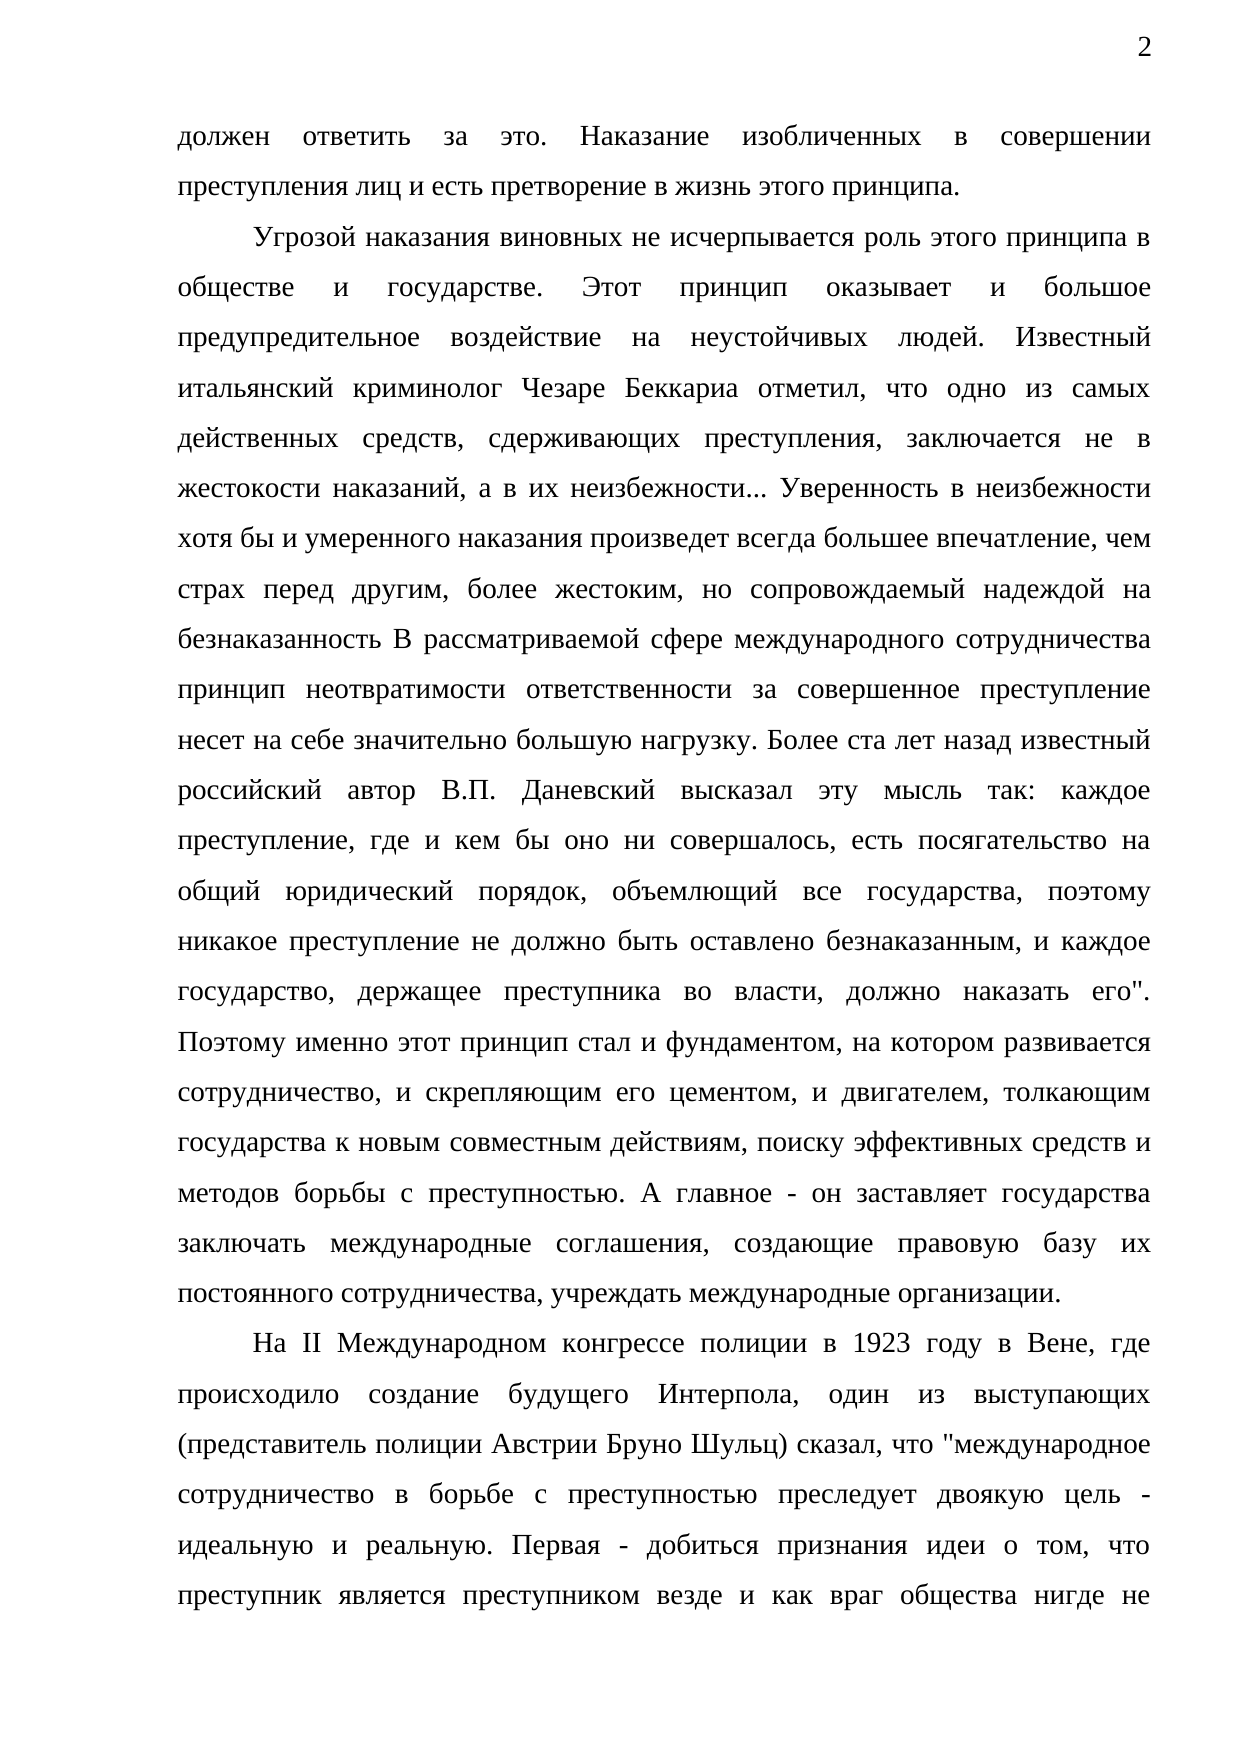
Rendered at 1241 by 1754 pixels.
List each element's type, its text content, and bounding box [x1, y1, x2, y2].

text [177, 118, 1152, 202]
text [177, 1326, 1152, 1611]
text Угрозой наказания виновных не исчерпывается роль этого принципа в обществе и государстве. Этот принцип оказывает и большое предупредительное воздействие на неустойчивых людей. Известный итальянский криминолог Чезаре Беккариа отметил, что одно из самых действенных средств, сдерживающих преступления, заключается не в жестокости наказаний, а в их неизбежности... Уверенность в неизбежности хотя бы и умеренного наказания произведет всегда большее впечатление, чем страх перед другим, более жестоким, но сопровождаемый надеждой на безнаказанность В рассматриваемой сфере международного сотрудничества принцип неотвратимости ответственности за совершенное преступление несет на себе значительно большую нагрузку. Более ста лет назад известный российский автор В.П. Даневский высказал эту мысль так: каждое преступление, где и кем бы оно ни совершалось, есть посягательство на общий юридический порядок, объемлющий все государства, поэтому никакое преступление не должно быть оставлено безнаказанным, и каждое государство, держащее преступника во власти, должно наказать его". Поэтому именно этот принцип стал и фундаментом, на котором развивается сотрудничество, и скрепляющим его цементом, и двигателем, толкающим государства к новым совместным действиям, поиску эффективных средств и методов борьбы с преступностью. А главное - он заставляет государства заключать международные соглашения, создающие правовую базу их постоянного сотрудничества, учреждать международные организации. [177, 219, 1152, 1309]
